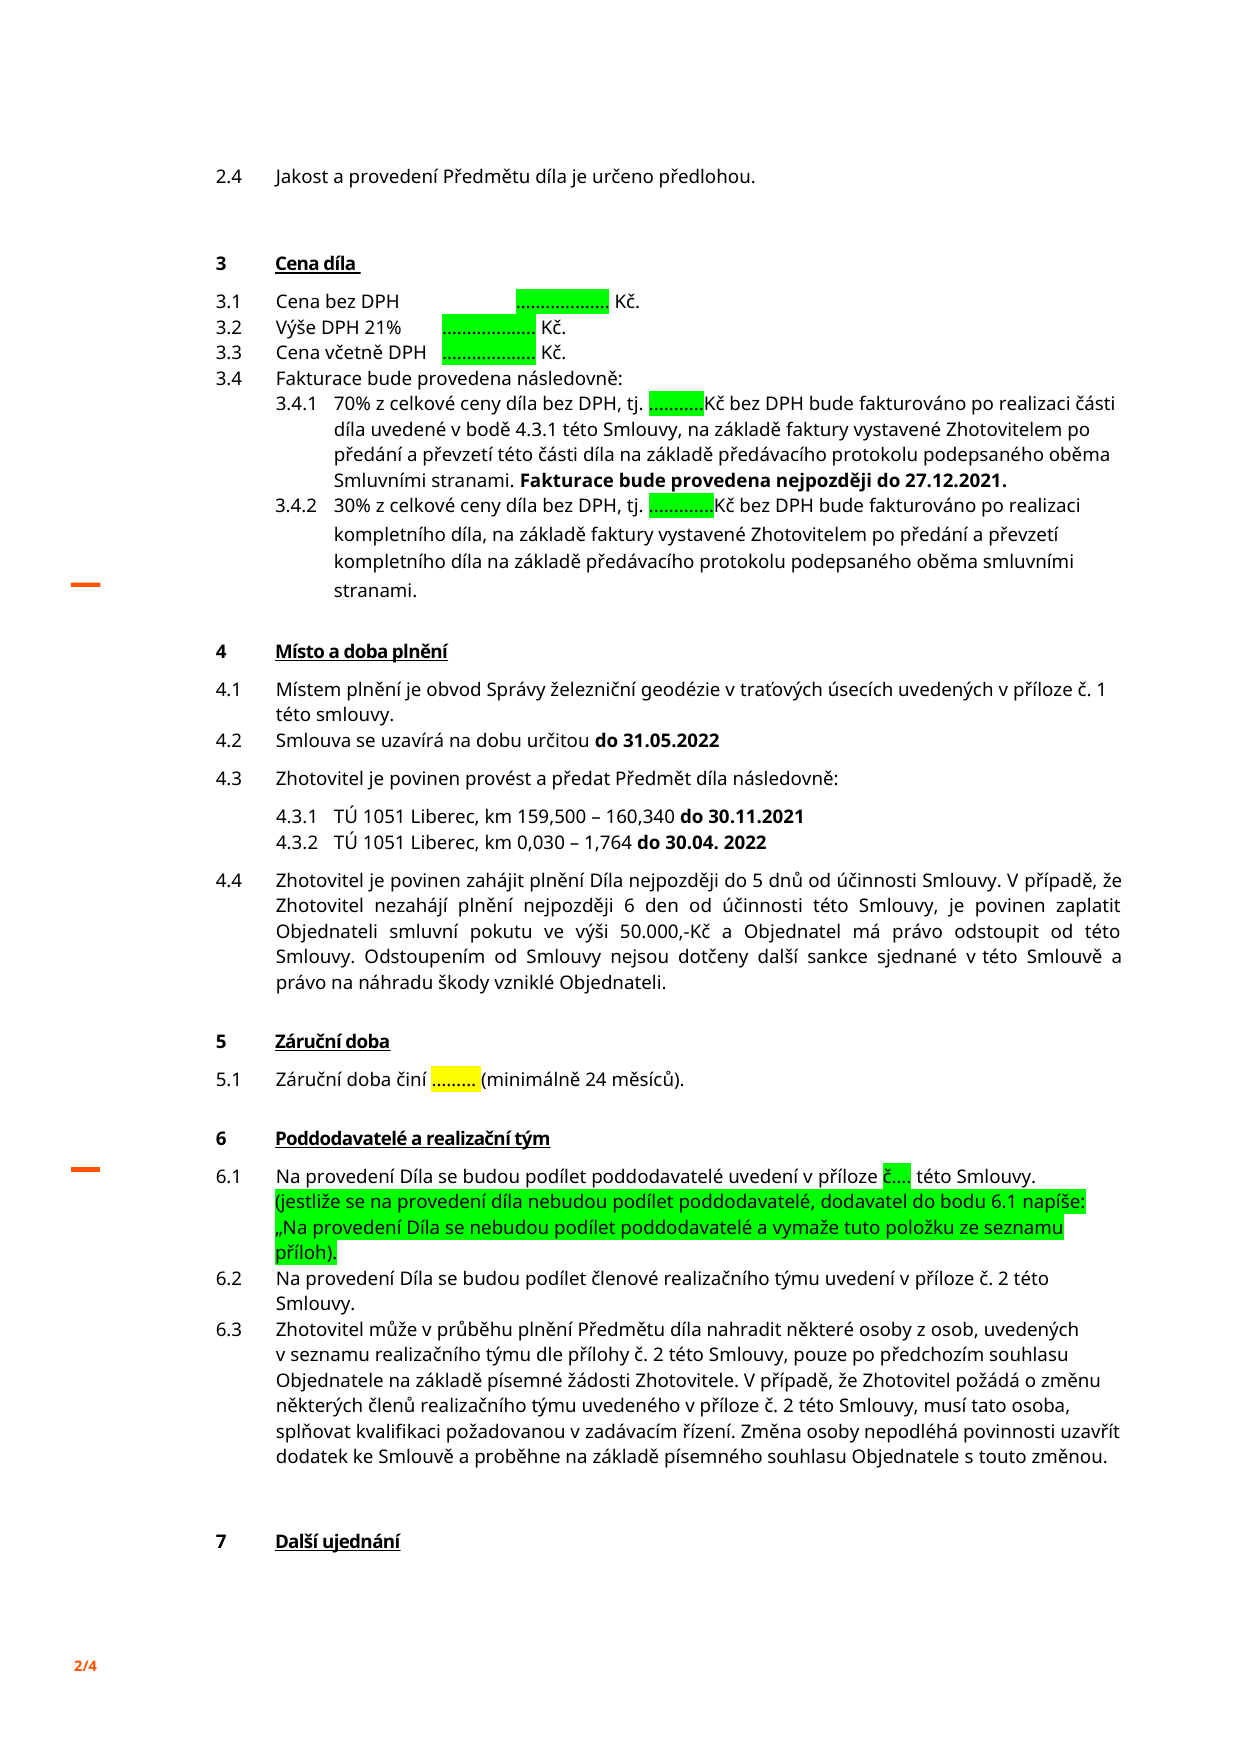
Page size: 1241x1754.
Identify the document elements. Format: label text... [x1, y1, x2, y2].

subtitle Na provedení Díla se budou podílet poddodavatelé uvedení v příloze č…. této Smlouvy. [216, 1163, 883, 1189]
subtitle Výše DPH 21% ………………. Kč. [536, 314, 1122, 340]
subtitle Zhotovitel může v průběhu plnění Předmětu díla nahradit některé osoby z osob, uvedených v seznamu realizačního týmu dle přílohy č. 2 této Smlouvy, pouze po předchozím souhlasu Objednatele na základě písemné žádosti Zhotovitele. V případě, že Zhotovitel požádá o změnu některých členů realizačního týmu uvedeného v příloze č. 2 této Smlouvy, musí tato osoba, splňovat kvalifikaci požadovanou v zadávacím řízení. Změna osoby nepodléhá povinnosti uzavřít dodatek ke Smlouvě a proběhne na základě písemného souhlasu Objednatele s touto změnou. [216, 1316, 1122, 1469]
text 4.3.2 TÚ 1051 Liberec, km 0,030 – 1,764 do 30.04. 2022 [276, 829, 1122, 855]
subtitle Záruční doba [216, 1028, 1122, 1054]
subtitle Místo a doba plnění [216, 638, 1122, 664]
subtitle Cena díla [216, 251, 1122, 276]
text (jestliže se na provedení díla nebudou podílet poddodavatelé, dodavatel do bodu 6.1 napíše: „Na provedení Díla se nebudou podílet poddodavatelé a vymaže tuto položku ze seznamu příloh). [337, 1189, 1122, 1265]
subtitle Místem plnění je obvod Správy železniční geodézie v traťových úsecích uvedených v příloze č. 1 této smlouvy. [216, 676, 1122, 727]
subtitle Zhotovitel je povinen zahájit plnění Díla nejpozději do 5 dnů od účinnosti Smlouvy. V případě, že Zhotovitel nezahájí plnění nejpozději 6 den od účinnosti této Smlouvy, je povinen zaplatit Objednateli smluvní pokutu ve výši 50.000,-Kč a Objednatel má právo odstoupit od této Smlouvy. Odstoupením od Smlouvy nejsou dotčeny další sankce sjednané v této Smlouvě a právo na náhradu škody vzniklé Objednateli. [216, 867, 1122, 995]
subtitle Cena bez DPH ………………. Kč. [216, 289, 516, 314]
text 3.4.2 30% z celkové ceny díla bez DPH, tj. .............Kč bez DPH bude fakturováno po realizaci kompletního díla, na základě faktury vystavené Zhotovitelem po předání a převzetí kompletního díla na základě předávacího protokolu podepsaného oběma smluvními stranami. [275, 493, 1122, 602]
subtitle Záruční doba činí ……… (minimálně 24 měsíců). [481, 1066, 1122, 1092]
subtitle Fakturace bude provedena následovně: [216, 365, 1122, 391]
subtitle Záruční doba činí ……… (minimálně 24 měsíců). [216, 1066, 431, 1092]
subtitle Na provedení Díla se budou podílet členové realizačního týmu uvedení v příloze č. 2 této Smlouvy. [216, 1265, 1122, 1316]
subtitle Na provedení Díla se budou podílet poddodavatelé uvedení v příloze č…. této Smlouvy. [911, 1163, 1122, 1189]
subtitle Cena včetně DPH ………………. Kč. [216, 340, 442, 365]
subtitle 3.4.1 70% z celkové ceny díla bez DPH, tj. ...........Kč bez DPH bude fakturováno po realizaci části díla uvedené v bodě 4.3.1 této Smlouvy, na základě faktury vystavené Zhotovitelem po předání a převzetí této části díla na základě předávacího protokolu podepsaného oběma Smluvními stranami. Fakturace bude provedena nejpozději do 27.12.2021. [276, 391, 1122, 493]
text 4.3.1 TÚ 1051 Liberec, km 159,500 – 160,340 do 30.11.2021 [276, 804, 1122, 829]
subtitle Další ujednání [216, 1528, 1122, 1554]
subtitle Smlouva se uzavírá na dobu určitou do 31.05.2022 [216, 727, 1122, 753]
subtitle Cena včetně DPH ………………. Kč. [536, 340, 1122, 365]
subtitle Cena bez DPH ………………. Kč. [609, 289, 1122, 314]
subtitle Zhotovitel je povinen provést a předat Předmět díla následovně: [216, 766, 1122, 791]
subtitle Poddodavatelé a realizační tým [216, 1125, 1122, 1151]
subtitle Výše DPH 21% ………………. Kč. [216, 314, 442, 340]
subtitle Jakost a provedení Předmětu díla je určeno předlohou. [216, 164, 1122, 189]
